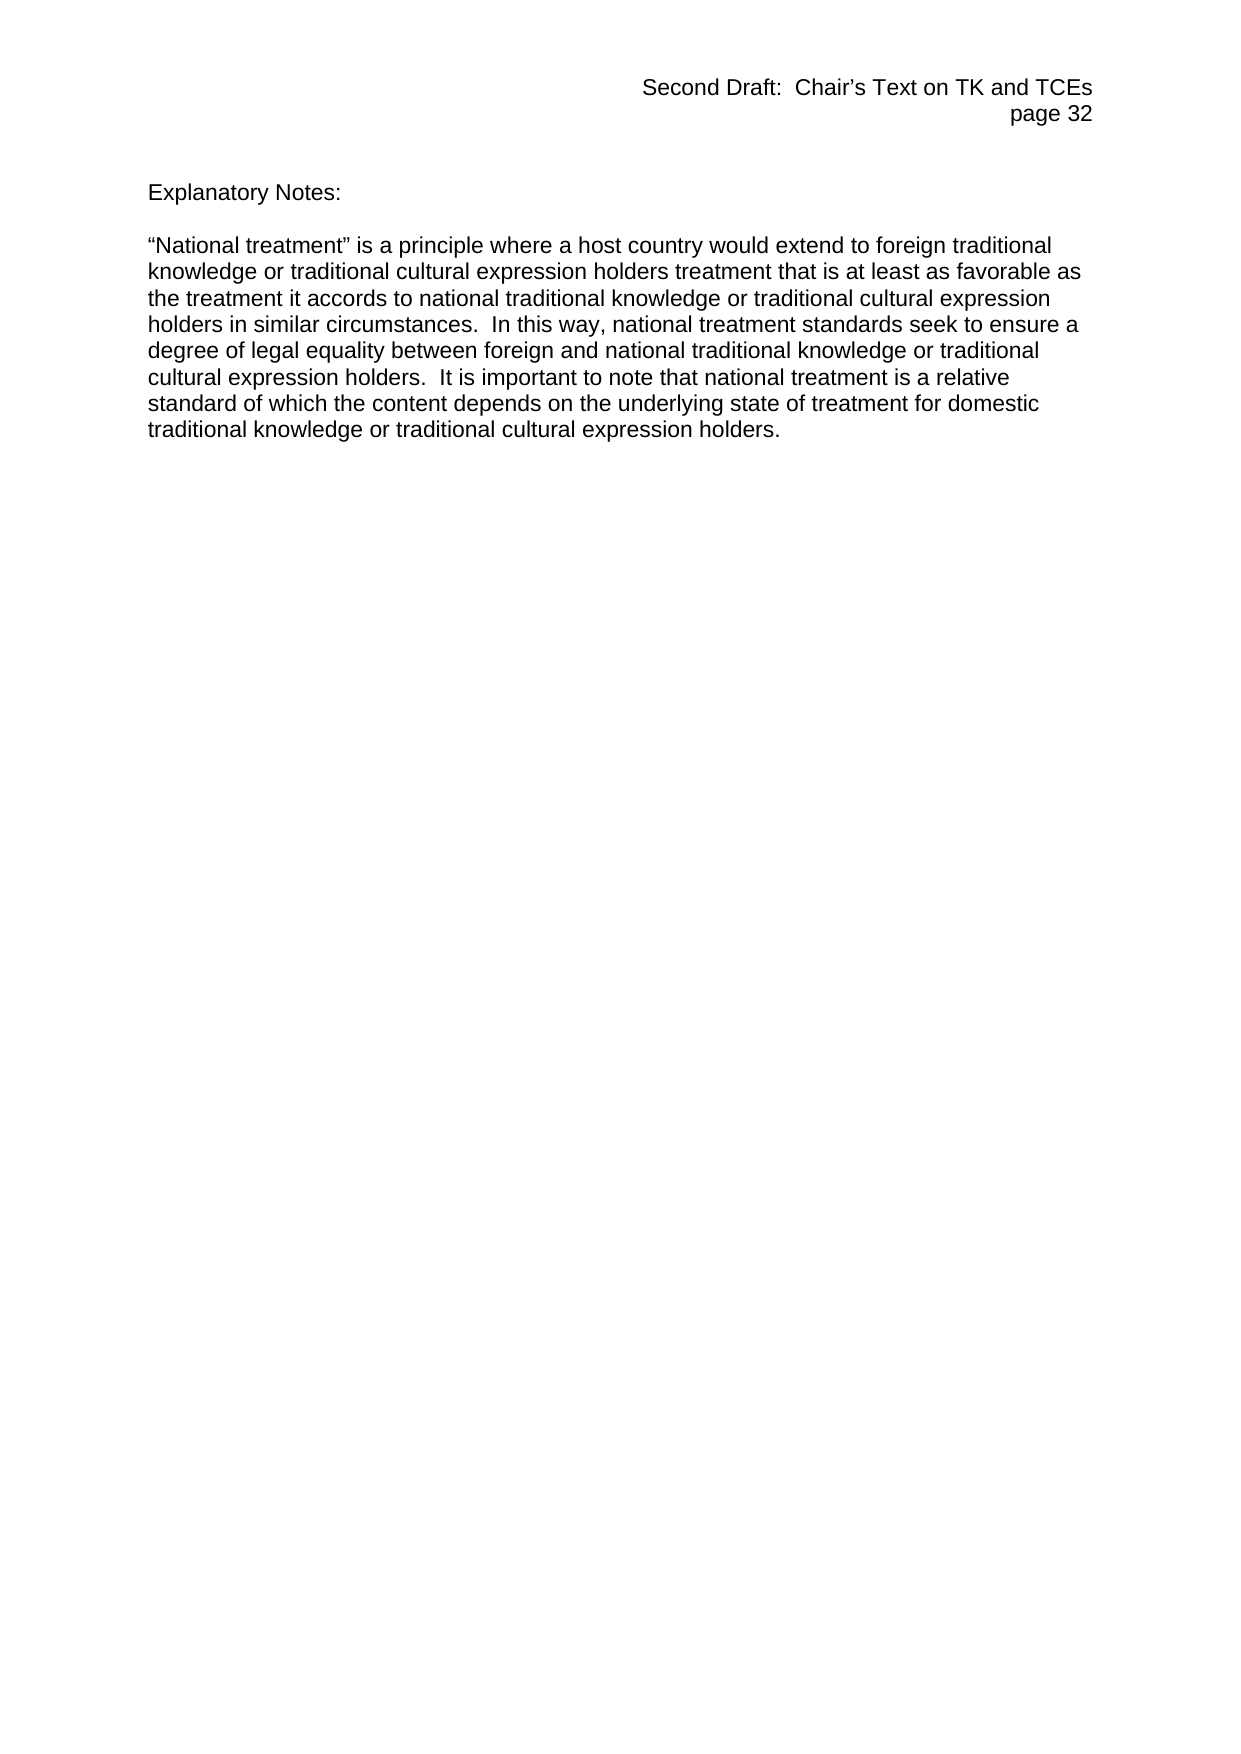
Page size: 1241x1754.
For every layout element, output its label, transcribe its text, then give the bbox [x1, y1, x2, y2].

text “National treatment” is a principle where a host country would extend to foreign traditional knowledge or traditional cultural expression holders treatment that is at least as favorable as the treatment it accords to national traditional knowledge or traditional cultural expression holders in similar circumstances. In this way, national treatment standards seek to ensure a degree of legal equality between foreign and national traditional knowledge or traditional cultural expression holders. It is important to note that national treatment is a relative standard of which the content depends on the underlying state of treatment for domestic traditional knowledge or traditional cultural expression holders. [148, 232, 1093, 443]
text Explanatory Notes: [148, 179, 1093, 206]
